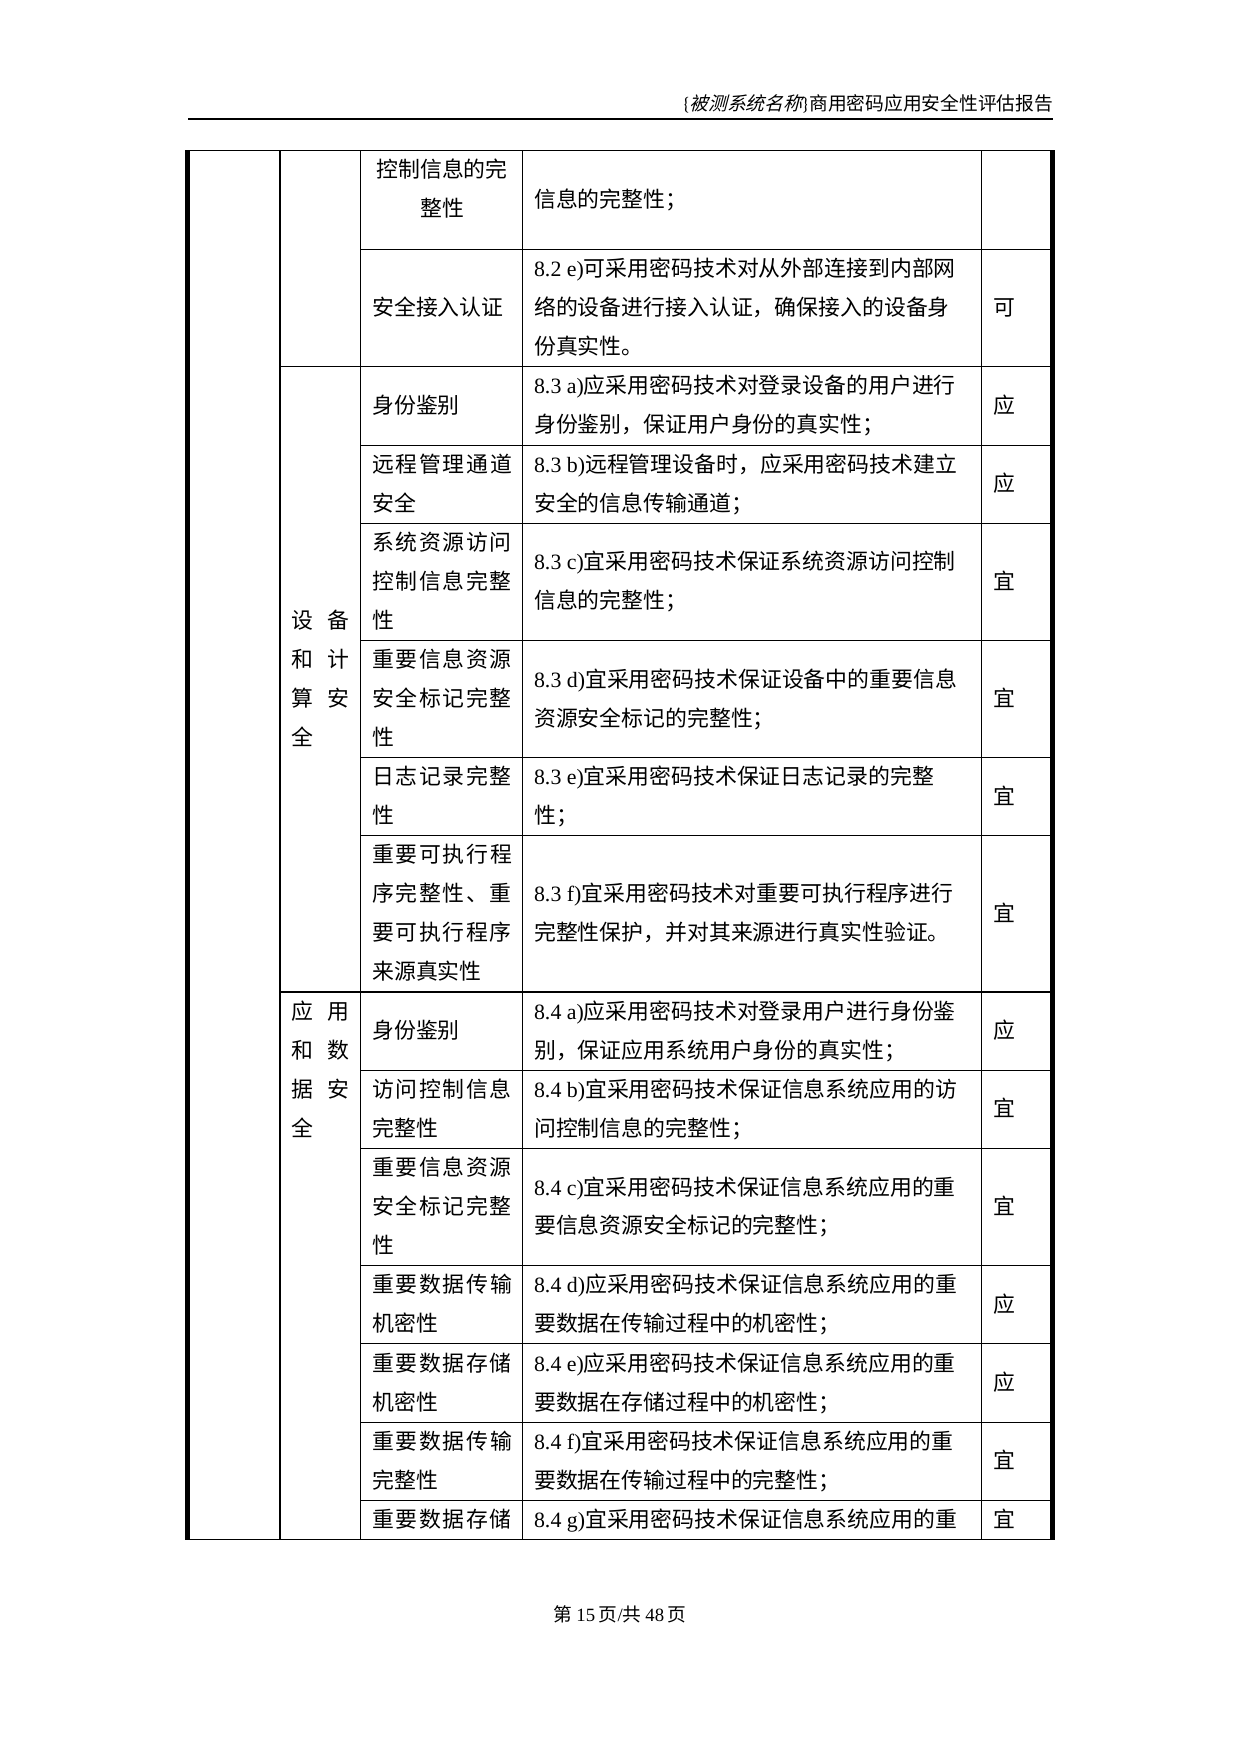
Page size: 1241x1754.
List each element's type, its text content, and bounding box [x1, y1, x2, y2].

table_cell 重要信息资源安全标记完整性 [361, 1149, 522, 1265]
table_cell 8.3 d)宜采用密码技术保证设备中的重要信息资源安全标记的完整性； [523, 641, 981, 757]
table_cell 设备和计算安全 [281, 367, 360, 991]
table_cell 宜 [982, 758, 1050, 835]
table_cell 8.4 f)宜采用密码技术保证信息系统应用的重要数据在传输过程中的完整性； [523, 1423, 981, 1500]
table_cell 8.4 d)应采用密码技术保证信息系统应用的重要数据在传输过程中的机密性； [523, 1266, 981, 1343]
table_cell 重要信息资源安全标记完整性 [361, 641, 522, 757]
table_cell 8.3 c)宜采用密码技术保证系统资源访问控制信息的完整性； [523, 524, 981, 640]
table_cell 8.3 b)远程管理设备时，应采用密码技术建立安全的信息传输通道； [523, 446, 981, 523]
table_cell 8.2 e)可采用密码技术对从外部连接到内部网络的设备进行接入认证，确保接入的设备身份真实性。 [523, 250, 981, 366]
table_cell 8.3 f)宜采用密码技术对重要可执行程序进行完整性保护，并对其来源进行真实性验证。 [523, 836, 981, 991]
table_cell 可 [982, 250, 1050, 366]
table_cell 8.4 c)宜采用密码技术保证信息系统应用的重要信息资源安全标记的完整性； [523, 1149, 981, 1265]
table_cell 系统资源访问控制信息完整性 [361, 524, 522, 640]
table_cell 重要数据存储机密性 [361, 1344, 522, 1422]
table_cell 宜 [982, 524, 1050, 640]
table_cell 应 [982, 1266, 1050, 1343]
table_cell 重要可执行程序完整性、重要可执行程序来源真实性 [361, 836, 522, 991]
table_cell 8.4 a)应采用密码技术对登录用户进行身份鉴别，保证应用系统用户身份的真实性； [523, 993, 981, 1070]
table_cell 宜 [982, 1149, 1050, 1265]
table_cell 8.3 e)宜采用密码技术保证日志记录的完整性； [523, 758, 981, 835]
table_cell 宜 [982, 1071, 1050, 1148]
table_cell 网络边界访问控制信息的完整性 [361, 151, 522, 249]
table_cell 应 [982, 993, 1050, 1070]
table_cell 8.4 e)应采用密码技术保证信息系统应用的重要数据在存储过程中的机密性； [523, 1344, 981, 1422]
table_cell 访问控制信息完整性 [361, 1071, 522, 1148]
table_cell 身份鉴别 [361, 367, 522, 444]
table_cell 应用和数据安全 [281, 993, 360, 1539]
table_cell 身份鉴别 [361, 993, 522, 1070]
table_cell 日志记录完整性 [361, 758, 522, 835]
table_cell 8.3 a)应采用密码技术对登录设备的用户进行身份鉴别，保证用户身份的真实性； [523, 367, 981, 444]
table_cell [523, 151, 981, 249]
table_cell 宜 [982, 836, 1050, 991]
table_cell 重要数据传输完整性 [361, 1423, 522, 1500]
table_cell 应 [982, 367, 1050, 444]
table_cell 重要数据存储完整性 [361, 1501, 522, 1539]
table_cell 应 [982, 1344, 1050, 1422]
table_cell 应 [982, 446, 1050, 523]
table_cell 远程管理通道安全 [361, 446, 522, 523]
table_cell 宜 [982, 641, 1050, 757]
table_cell 宜 [982, 151, 1050, 249]
table_cell 宜 [982, 1423, 1050, 1500]
table_cell 宜 [982, 1501, 1050, 1539]
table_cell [523, 1501, 981, 1539]
table_cell 重要数据传输机密性 [361, 1266, 522, 1343]
table_cell 安全接入认证 [361, 250, 522, 366]
table_cell 8.4 b)宜采用密码技术保证信息系统应用的访问控制信息的完整性； [523, 1071, 981, 1148]
